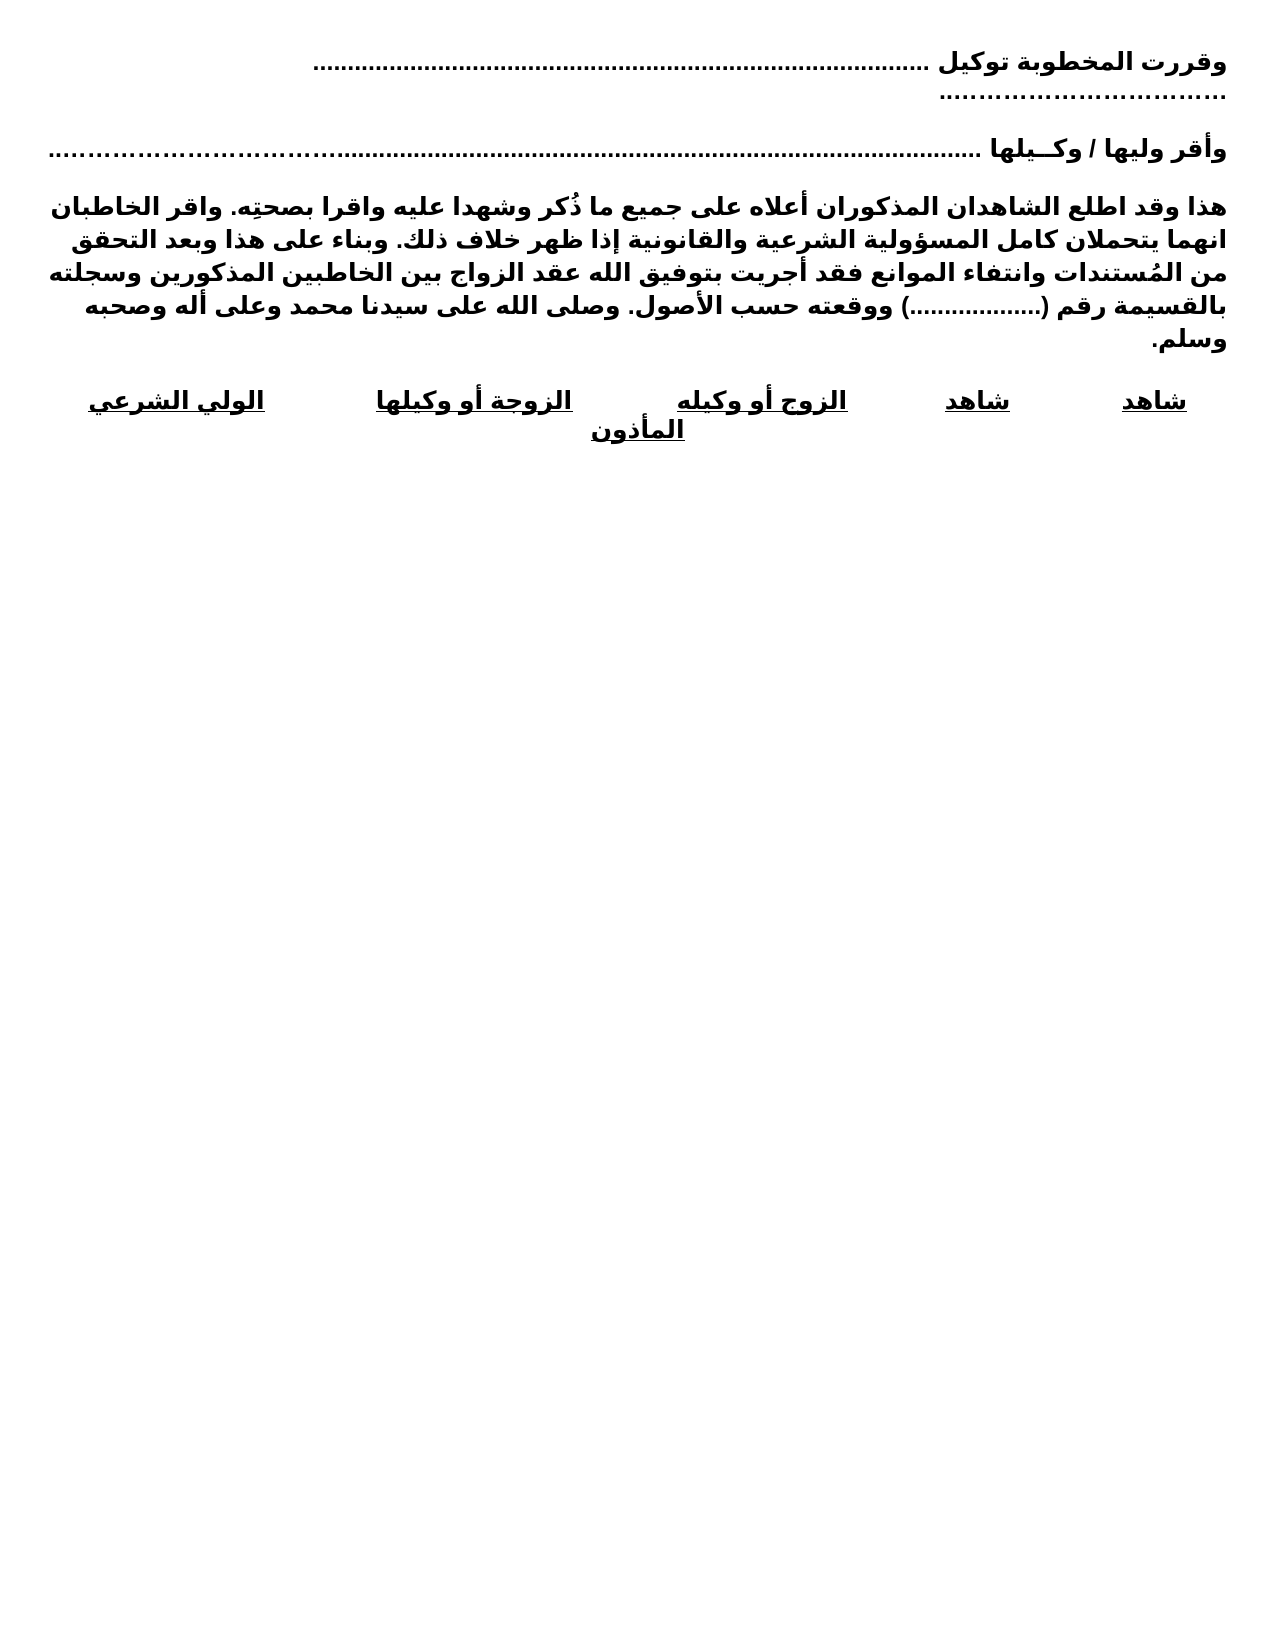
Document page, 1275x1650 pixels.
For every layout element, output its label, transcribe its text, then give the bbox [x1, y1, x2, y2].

text شاهد شاهد الزوج أو وكيله الزوجة أو وكيلها الولي الشرعي المأذون [47, 386, 1228, 444]
text هذا وقد اطلع الشاهدان المذكوران أعلاه على جميع ما ذُكر وشهدا عليه واقرا بصحتِه. واقر الخاطبان انهما يتحملان كامل المسؤولية الشرعية والقانونية إذا ظهر خلاف ذلك. وبناء على هذا وبعد التحقق من المُستندات وانتفاء الموانع فقد أجريت بتوفيق الله عقد الزواج بين الخاطبين المذكورين وسجلته بالقسيمة رقم (...................) ووقعته حسب الأصول. وصلى الله على سيدنا محمد وعلى أله وصحبه وسلم. [47, 192, 1228, 353]
text وقررت المخطوبة توكيل .........................................................................................…………………………….. [47, 47, 1228, 105]
text وأقر وليها / وكــيلها .............................................................................................…………………………….. [47, 134, 1228, 163]
